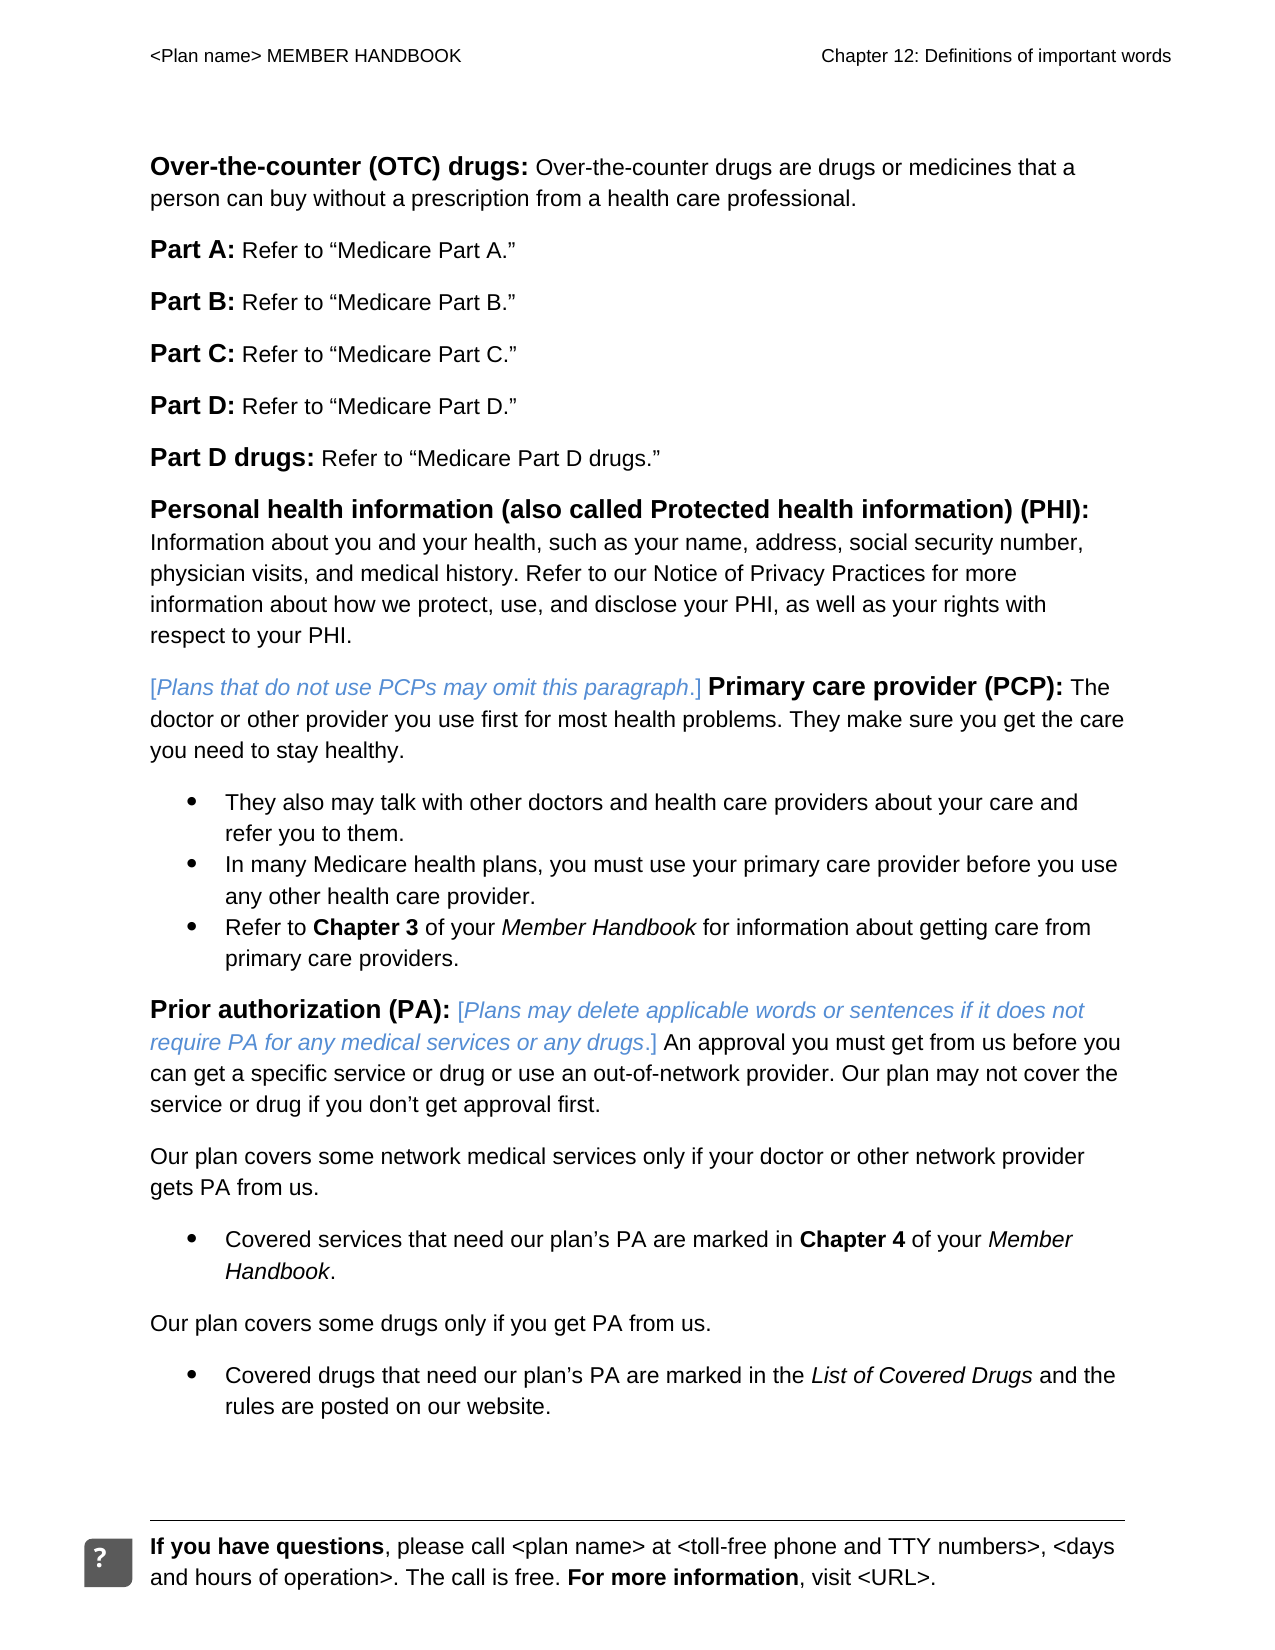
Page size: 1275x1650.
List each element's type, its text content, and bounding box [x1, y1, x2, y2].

text Our plan covers some drugs only if you get PA from us. [150, 1306, 1125, 1337]
subtitle Part B: Refer to “Medicare Part B.” [150, 285, 1125, 317]
list Covered services that need our plan’s PA are marked in Chapter 4 of your Member Handbook. [187, 1223, 1125, 1285]
list Covered drugs that need our plan’s PA are marked in the List of Covered Drugs and the rules are posted on our website. [187, 1358, 1125, 1421]
subtitle Prior authorization (PA): [Plans may delete applicable words or sentences if it does not require PA for any medical services or any drugs.] An approval you must get from us before you can get a specific service or drug or use an out-of-network provider. Our plan may not cover the service or drug if you don’t get approval first. [150, 994, 1125, 1119]
subtitle [Plans that do not use PCPs may omit this paragraph.] Primary care provider (PCP): The doctor or other provider you use first for most health problems. They make sure you get the care you need to stay healthy. [150, 671, 1125, 764]
list Refer to Chapter 3 of your Member Handbook for information about getting care from primary care providers. [187, 910, 1125, 973]
subtitle Part C: Refer to “Medicare Part C.” [150, 337, 1125, 369]
list They also may talk with other doctors and health care providers about your care and refer you to them. [187, 785, 1125, 848]
subtitle Part D: Refer to “Medicare Part D.” [150, 389, 1125, 421]
subtitle Over-the-counter (OTC) drugs: Over-the-counter drugs are drugs or medicines that a person can buy without a prescription from a health care professional. [150, 150, 1125, 212]
subtitle Part A: Refer to “Medicare Part A.” [150, 233, 1125, 264]
subtitle Part D drugs: Refer to “Medicare Part D drugs.” [150, 442, 1125, 473]
text Our plan covers some network medical services only if your doctor or other network provider gets PA from us. [150, 1139, 1125, 1202]
subtitle Personal health information (also called Protected health information) (PHI): Information about you and your health, such as your name, address, social security number, physician visits, and medical history. Refer to our Notice of Privacy Practices for more information about how we protect, use, and disclose your PHI, as well as your rights with respect to your PHI. [150, 494, 1125, 650]
list In many Medicare health plans, you must use your primary care provider before you use any other health care provider. [187, 848, 1125, 910]
